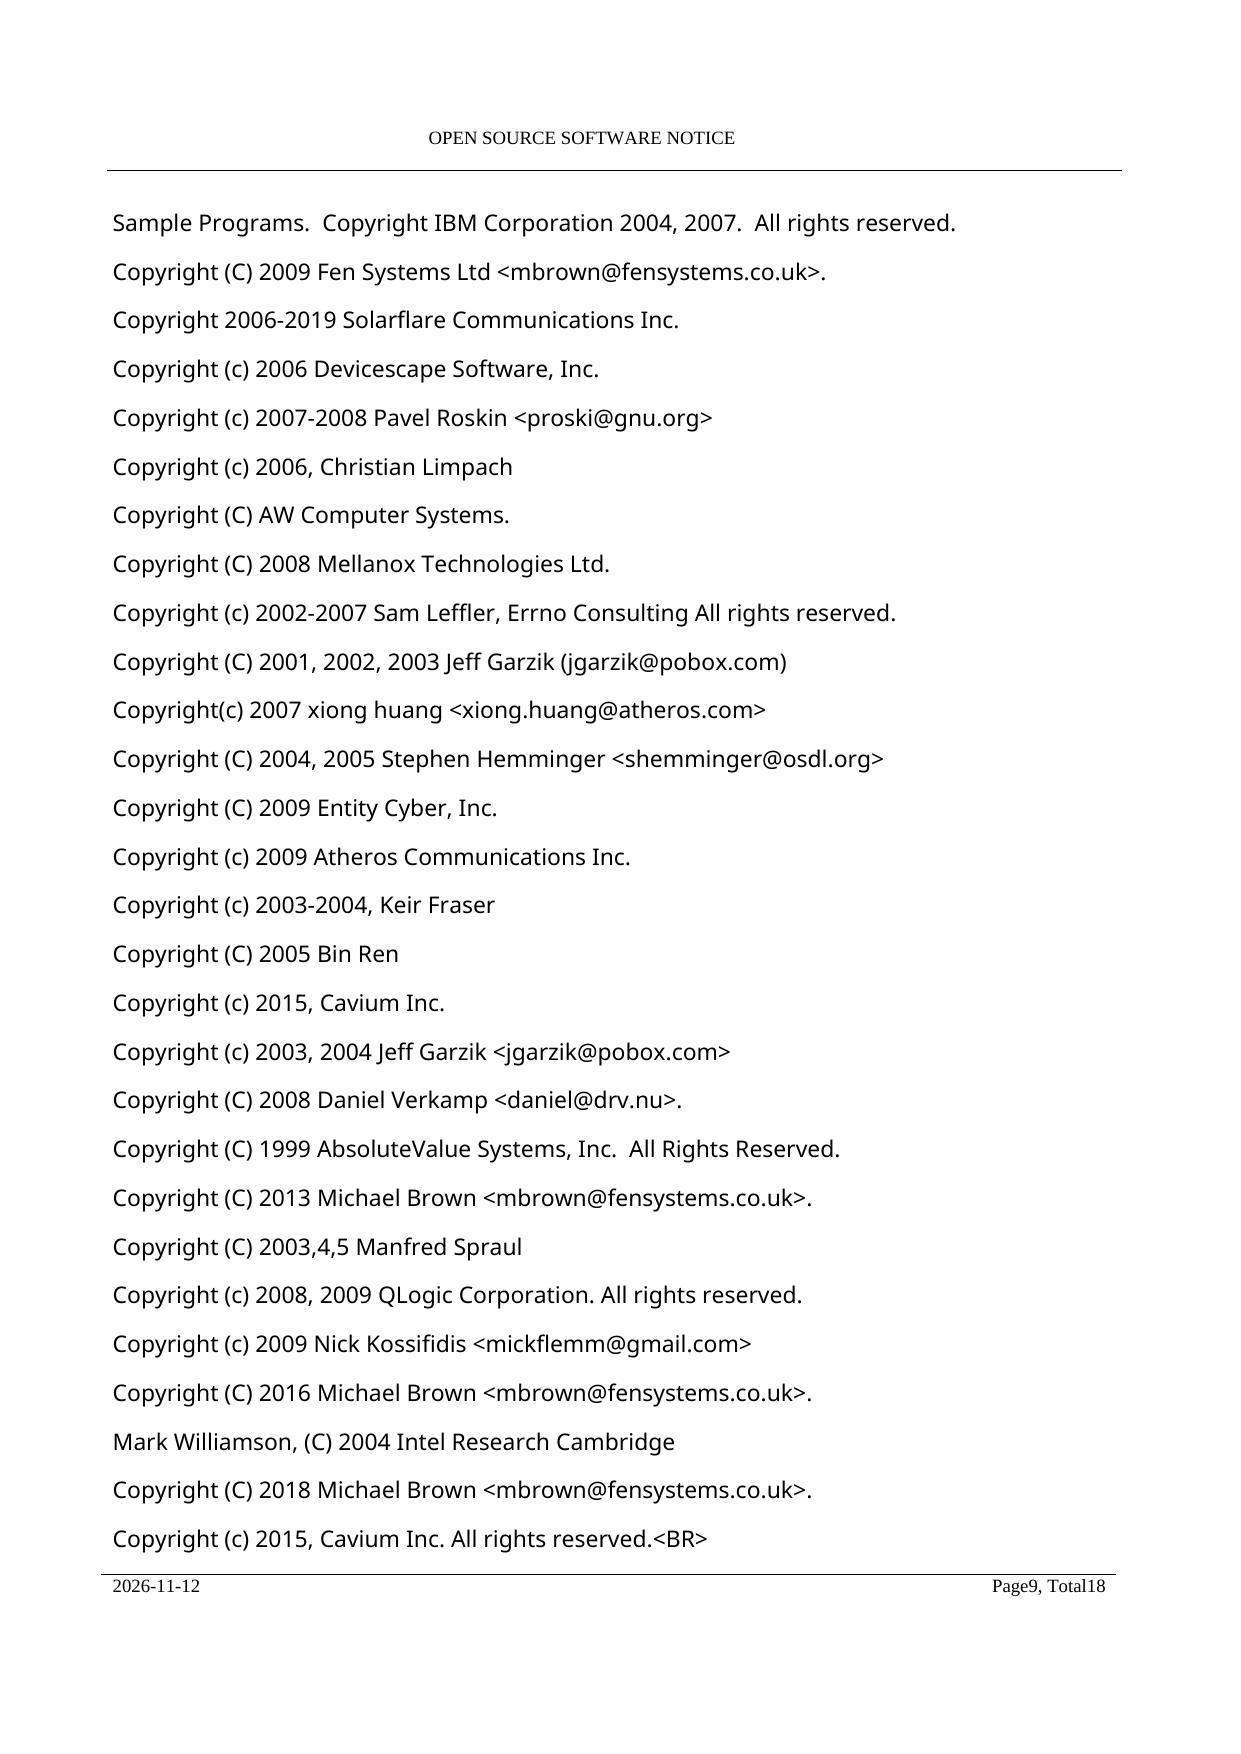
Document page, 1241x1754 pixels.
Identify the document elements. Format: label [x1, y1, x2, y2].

text [112, 206, 1128, 1555]
